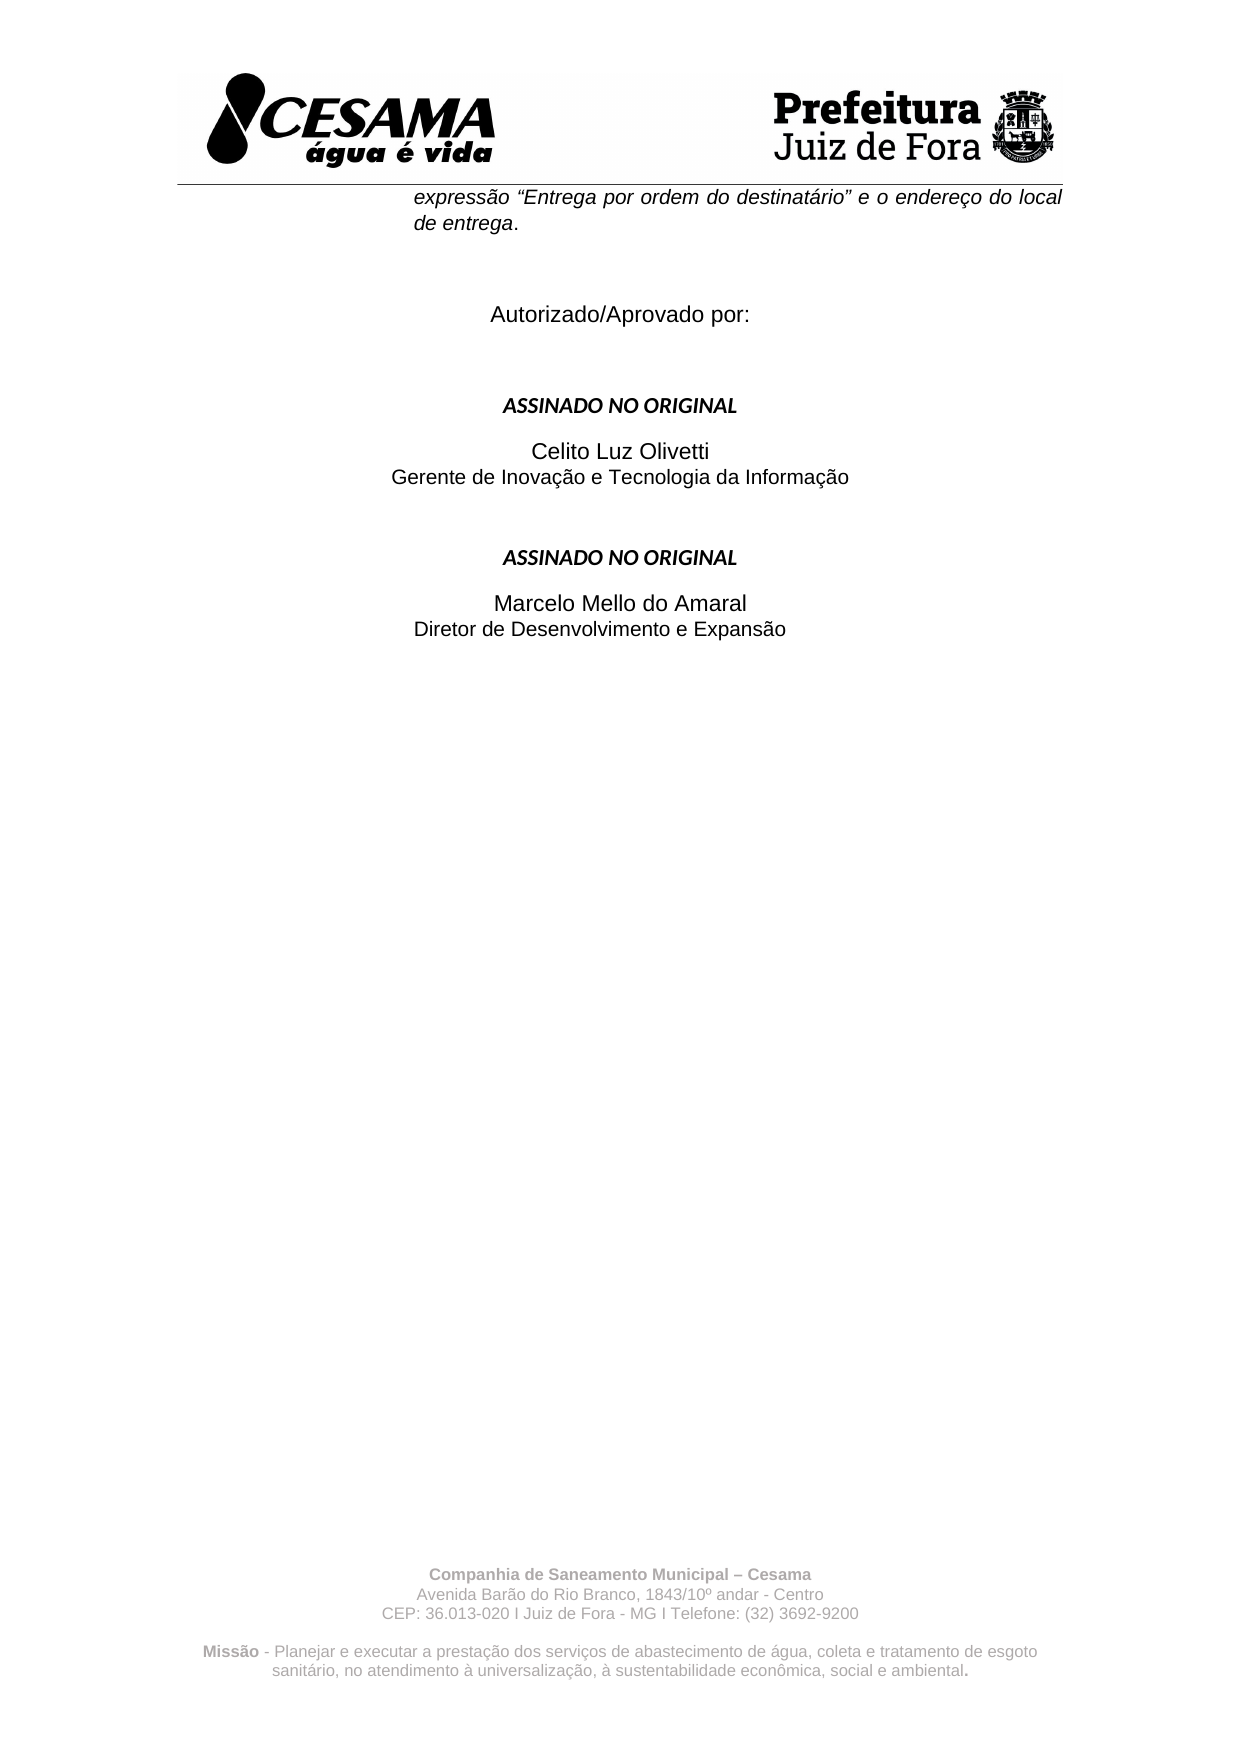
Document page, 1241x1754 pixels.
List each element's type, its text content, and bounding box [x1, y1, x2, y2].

picture [177, 73, 1063, 185]
text Marcelo Mello do Amaral [177, 590, 1063, 617]
text Autorizado/Aprovado por: [177, 301, 1063, 327]
text Diretor de Desenvolvimento e Expansão [413, 617, 1063, 641]
text Celito Luz Olivetti Gerente de Inovação e Tecnologia da Informação [177, 438, 1063, 488]
text ASSINADO NO ORIGINAL [177, 391, 1063, 419]
text ASSINADO NO ORIGINAL [177, 543, 1063, 572]
